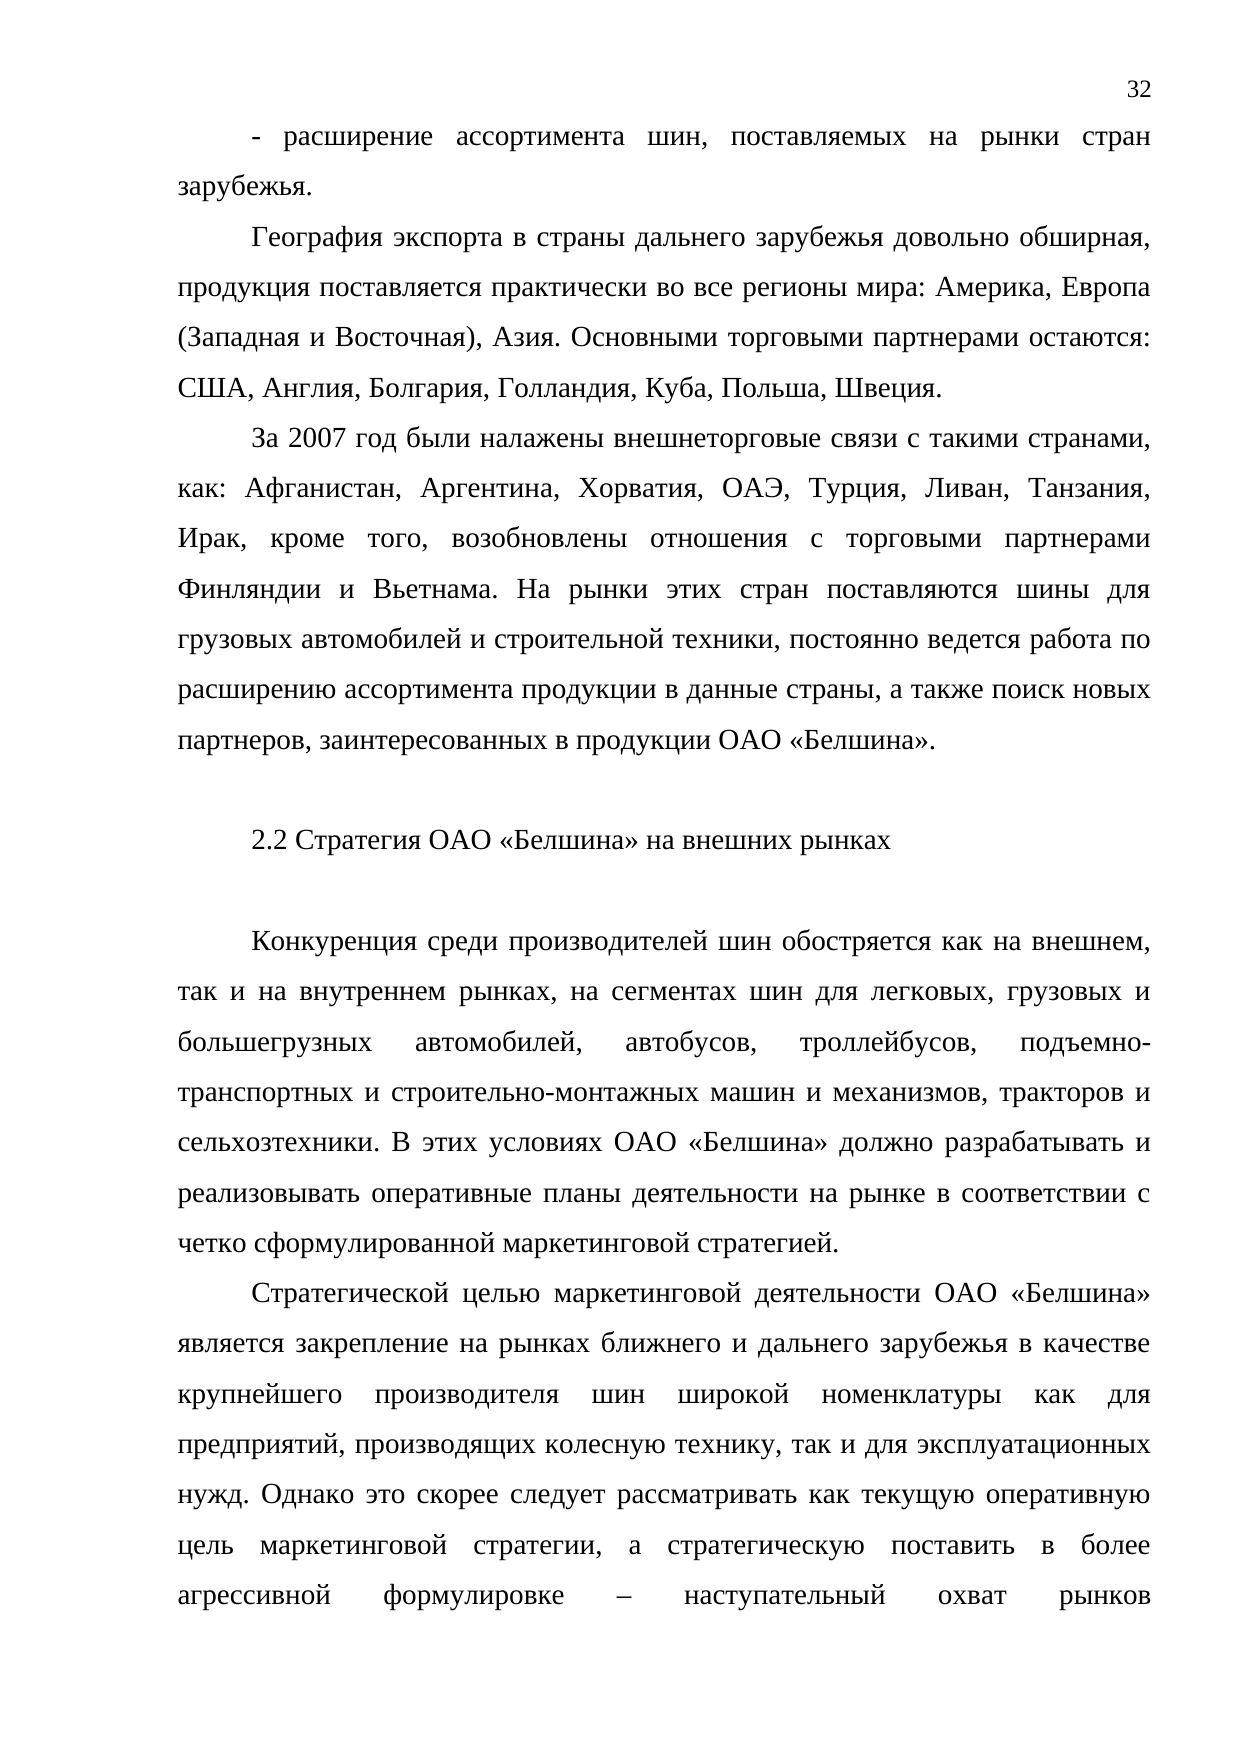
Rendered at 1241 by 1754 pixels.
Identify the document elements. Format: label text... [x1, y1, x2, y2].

text - расширение ассортимента шин, поставляемых на рынки стран зарубежья. [177, 118, 1152, 202]
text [177, 1275, 1152, 1611]
text Конкуренция среди производителей шин обостряется как на внешнем, так и на внутреннем рынках, на сегментах шин для легковых, грузовых и большегрузных автомобилей, автобусов, троллейбусов, подъемно-транспортных и строительно-монтажных машин и механизмов, тракторов и сельхозтехники. В этих условиях ОАО «Белшина» должно разрабатывать и реализовывать оперативные планы деятельности на рынке в соответствии с четко сформулированной маркетинговой стратегией. [177, 923, 1152, 1258]
text География экспорта в страны дальнего зарубежья довольно обширная, продукция поставляется практически во все регионы мира: Америка, Европа (Западная и Восточная), Азия. Основными торговыми партнерами остаются: США, Англия, Болгария, Голландия, Куба, Польша, Швеция. [177, 219, 1152, 403]
text За 2007 год были налажены внешнеторговые связи с такими странами, как: Афганистан, Аргентина, Хорватия, ОАЭ, Турция, Ливан, Танзания, Ирак, кроме того, возобновлены отношения с торговыми партнерами Финляндии и Вьетнама. На рынки этих стран поставляются шины для грузовых автомобилей и строительной техники, постоянно ведется работа по расширению ассортимента продукции в данные страны, а также поиск новых партнеров, заинтересованных в продукции ОАО «Белшина». [177, 420, 1152, 755]
text 2.2 Стратегия ОАО «Белшина» на внешних рынках [177, 822, 1152, 856]
